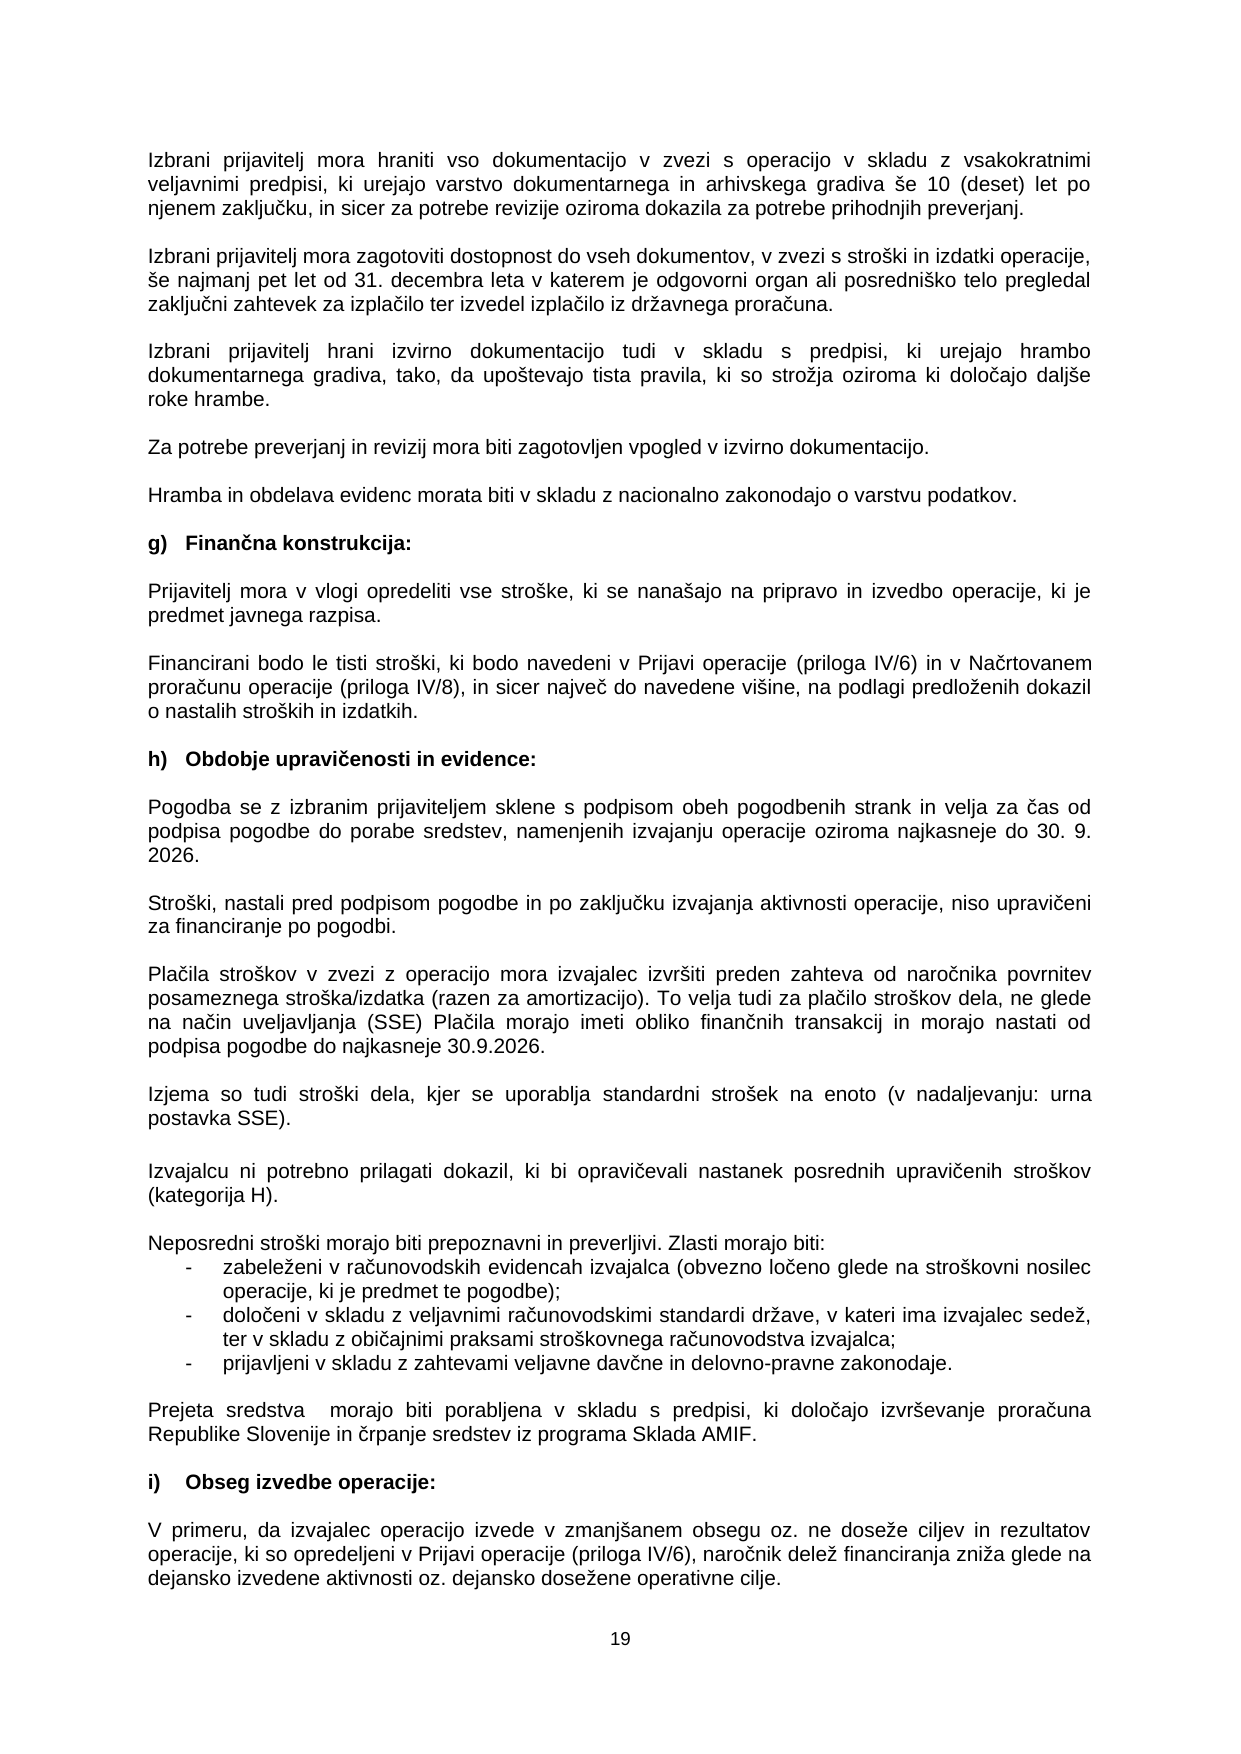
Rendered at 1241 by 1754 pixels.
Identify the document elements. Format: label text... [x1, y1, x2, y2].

text Za potrebe preverjanj in revizij mora biti zagotovljen vpogled v izvirno dokumentacijo. [148, 435, 1092, 459]
text Prejeta sredstva morajo biti porabljena v skladu s predpisi, ki določajo izvrševanje proračuna Republike Slovenije in črpanje sredstev iz programa Sklada AMIF. [148, 1398, 1092, 1446]
text Hramba in obdelava evidenc morata biti v skladu z nacionalno zakonodajo o varstvu podatkov. [148, 483, 1092, 507]
text Financirani bodo le tisti stroški, ki bodo navedeni v Prijavi operacije (priloga IV/6) in v Načrtovanem proračunu operacije (priloga IV/8), in sicer največ do navedene višine, na podlagi predloženih dokazil o nastalih stroških in izdatkih. [148, 651, 1092, 723]
text Neposredni stroški morajo biti prepoznavni in preverljivi. Zlasti morajo biti: [148, 1231, 1092, 1254]
text Izjema so tudi stroški dela, kjer se uporablja standardni strošek na enoto (v nadaljevanju: urna postavka SSE). [148, 1082, 1092, 1130]
list Obdobje upravičenosti in evidence: [148, 747, 1092, 771]
text Pogodba se z izbranim prijaviteljem sklene s podpisom obeh pogodbenih strank in velja za čas od podpisa pogodbe do porabe sredstev, namenjenih izvajanju operacije oziroma najkasneje do 30. 9. 2026. [148, 794, 1092, 866]
list določeni v skladu z veljavnimi računovodskimi standardi države, v kateri ima izvajalec sedež, ter v skladu z običajnimi praksami stroškovnega računovodstva izvajalca; [185, 1302, 1092, 1350]
text Izbrani prijavitelj mora hraniti vso dokumentacijo v zvezi s operacijo v skladu z vsakokratnimi veljavnimi predpisi, ki urejajo varstvo dokumentarnega in arhivskega gradiva še 10 (deset) let po njenem zaključku, in sicer za potrebe revizije oziroma dokazila za potrebe prihodnjih preverjanj. [148, 148, 1092, 219]
text Izvajalcu ni potrebno prilagati dokazil, ki bi opravičevali nastanek posrednih upravičenih stroškov (kategorija H). [148, 1159, 1092, 1207]
text Izbrani prijavitelj mora zagotoviti dostopnost do vseh dokumentov, v zvezi s stroški in izdatki operacije, še najmanj pet let od 31. decembra leta v katerem je odgovorni organ ali posredniško telo pregledal zaključni zahtevek za izplačilo ter izvedel izplačilo iz državnega proračuna. [148, 243, 1092, 315]
text Stroški, nastali pred podpisom pogodbe in po zaključku izvajanja aktivnosti operacije, niso upravičeni za financiranje po pogodbi. [148, 890, 1092, 938]
text Plačila stroškov v zvezi z operacijo mora izvajalec izvršiti preden zahteva od naročnika povrnitev posameznega stroška/izdatka (razen za amortizacijo). To velja tudi za plačilo stroškov dela, ne glede na način uveljavljanja (SSE) Plačila morajo imeti obliko finančnih transakcij in morajo nastati od podpisa pogodbe do najkasneje 30.9.2026. [148, 962, 1092, 1058]
text Prijavitelj mora v vlogi opredeliti vse stroške, ki se nanašajo na pripravo in izvedbo operacije, ki je predmet javnega razpisa. [148, 579, 1092, 627]
list Obseg izvedbe operacije: [148, 1470, 1092, 1494]
list zabeleženi v računovodskih evidencah izvajalca (obvezno ločeno glede na stroškovni nosilec operacije, ki je predmet te pogodbe); [185, 1254, 1092, 1302]
text Izbrani prijavitelj hrani izvirno dokumentacijo tudi v skladu s predpisi, ki urejajo hrambo dokumentarnega gradiva, tako, da upoštevajo tista pravila, ki so strožja oziroma ki določajo daljše roke hrambe. [148, 339, 1092, 411]
list Finančna konstrukcija: [148, 531, 1092, 555]
list prijavljeni v skladu z zahtevami veljavne davčne in delovno-pravne zakonodaje. [185, 1350, 1092, 1374]
text V primeru, da izvajalec operacijo izvede v zmanjšanem obsegu oz. ne doseže ciljev in rezultatov operacije, ki so opredeljeni v Prijavi operacije (priloga IV/6), naročnik delež financiranja zniža glede na dejansko izvedene aktivnosti oz. dejansko dosežene operativne cilje. [148, 1518, 1092, 1590]
